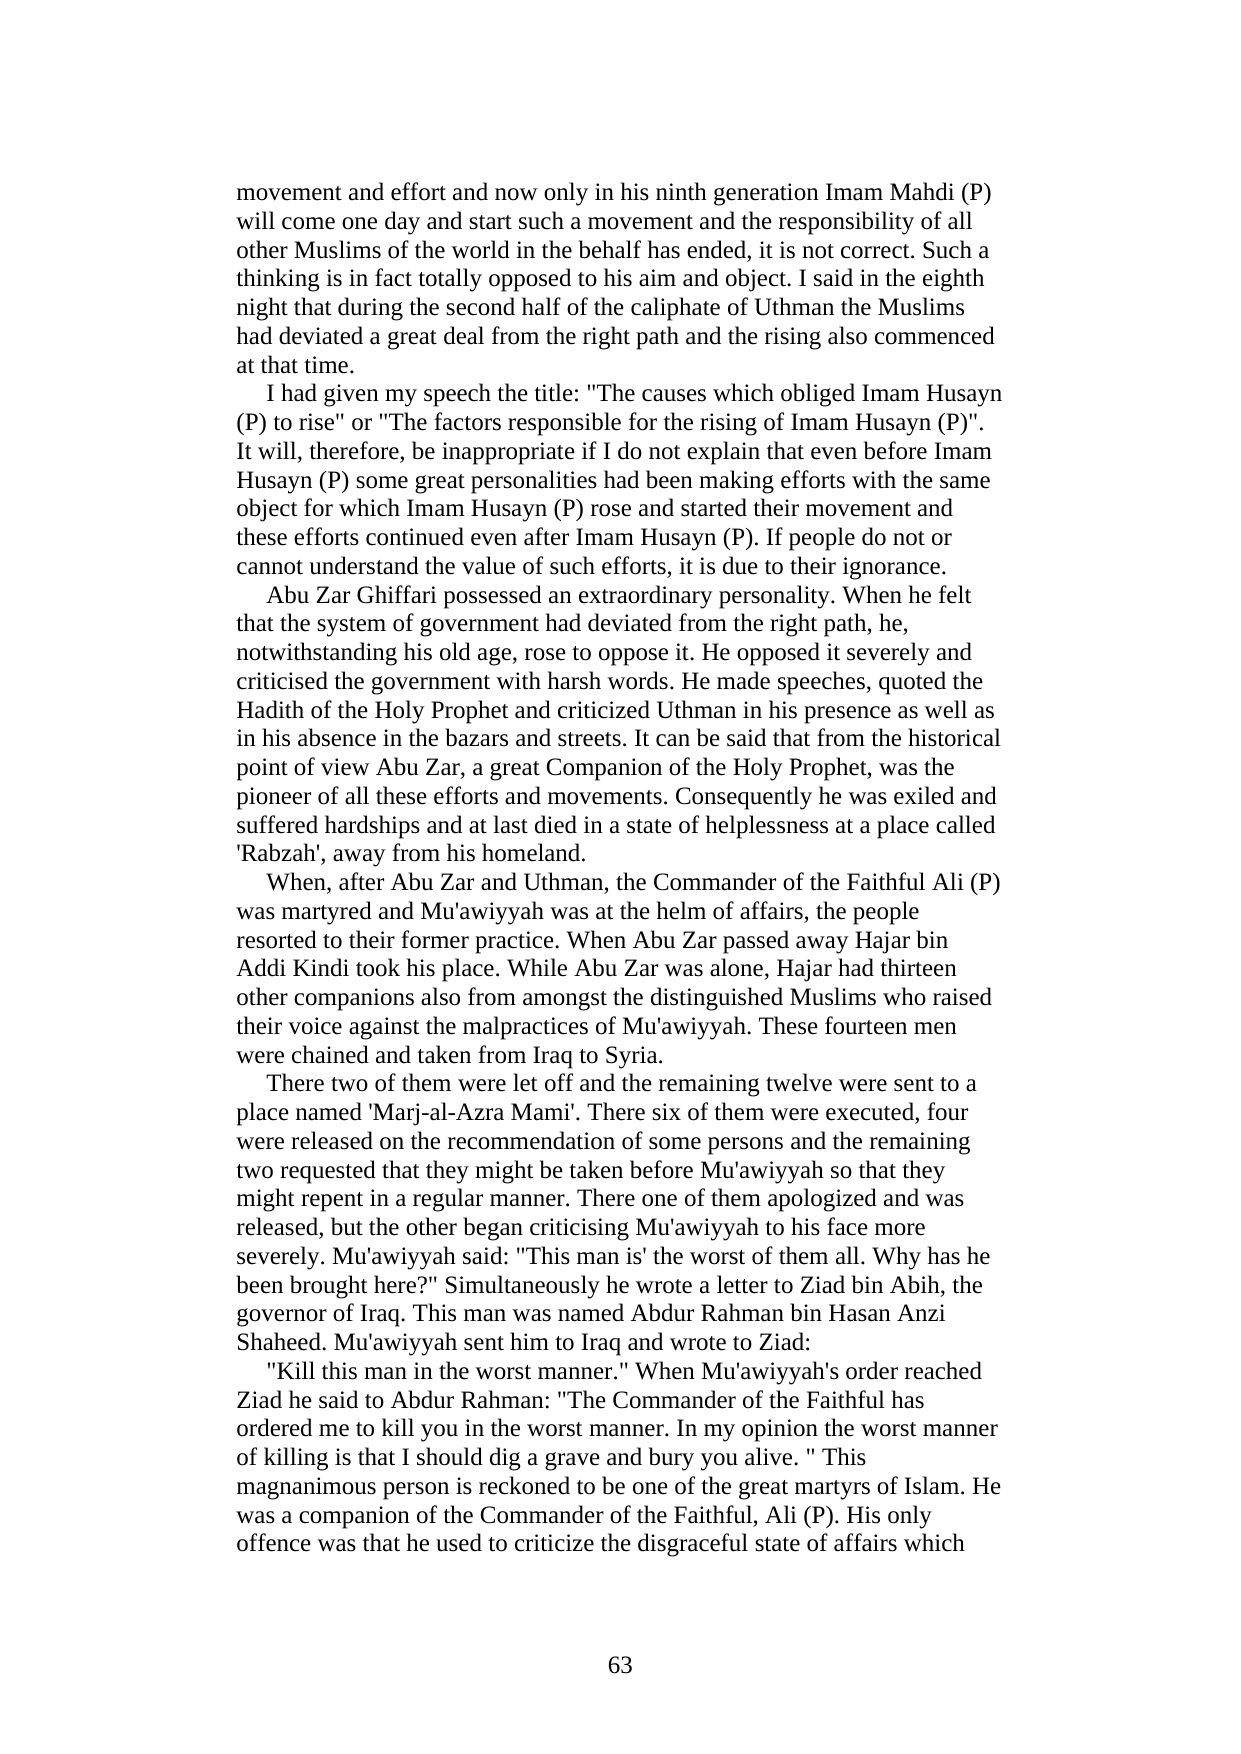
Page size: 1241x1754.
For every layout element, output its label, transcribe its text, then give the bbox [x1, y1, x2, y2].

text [236, 177, 1004, 378]
text When, after Abu Zar and Uthman, the Commander of the Faithful Ali (P) was martyred and Mu'awiyyah was at the helm of affairs, the people resorted to their former practice. When Abu Zar passed away Hajar bin Addi Kindi took his place. While Abu Zar was alone, Hajar had thirteen other companions also from amongst the distinguished Muslims who raised their voice against the malpractices of Mu'awiyyah. These fourteen men were chained and taken from Iraq to Syria. [236, 867, 1004, 1068]
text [236, 1356, 1004, 1557]
text Abu Zar Ghiffari possessed an extraordinary personality. When he felt that the system of government had deviated from the right path, he, notwithstanding his old age, rose to oppose it. He opposed it severely and criticised the government with harsh words. He made speeches, quoted the Hadith of the Holy Prophet and criticized Uthman in his presence as well as in his absence in the bazars and streets. It can be said that from the historical point of view Abu Zar, a great Companion of the Holy Prophet, was the pioneer of all these efforts and movements. Consequently he was exiled and suffered hardships and at last died in a state of helplessness at a place called 'Rabzah', away from his homeland. [236, 580, 1004, 867]
text I had given my speech the title: "The causes which obliged Imam Husayn (P) to rise" or "The factors responsible for the rising of Imam Husayn (P)". It will, therefore, be inappropriate if I do not explain that even before Imam Husayn (P) some great personalities had been making efforts with the same object for which Imam Husayn (P) rose and started their movement and these efforts continued even after Imam Husayn (P). If people do not or cannot understand the value of such efforts, it is due to their ignorance. [236, 378, 1004, 580]
text There two of them were let off and the remaining twelve were sent to a place named 'Marj-al-Azra Mami'. There six of them were executed, four were released on the recommendation of some persons and the remaining two requested that they might be taken before Mu'awiyyah so that they might repent in a regular manner. There one of them apologized and was released, but the other began criticising Mu'awiyyah to his face more severely. Mu'awiyyah said: "This man is' the worst of them all. Why has he been brought here?" Simultaneously he wrote a letter to Ziad bin Abih, the governor of Iraq. This man was named Abdur Rahman bin Hasan Anzi Shaheed. Mu'awiyyah sent him to Iraq and wrote to Ziad: [236, 1068, 1004, 1356]
